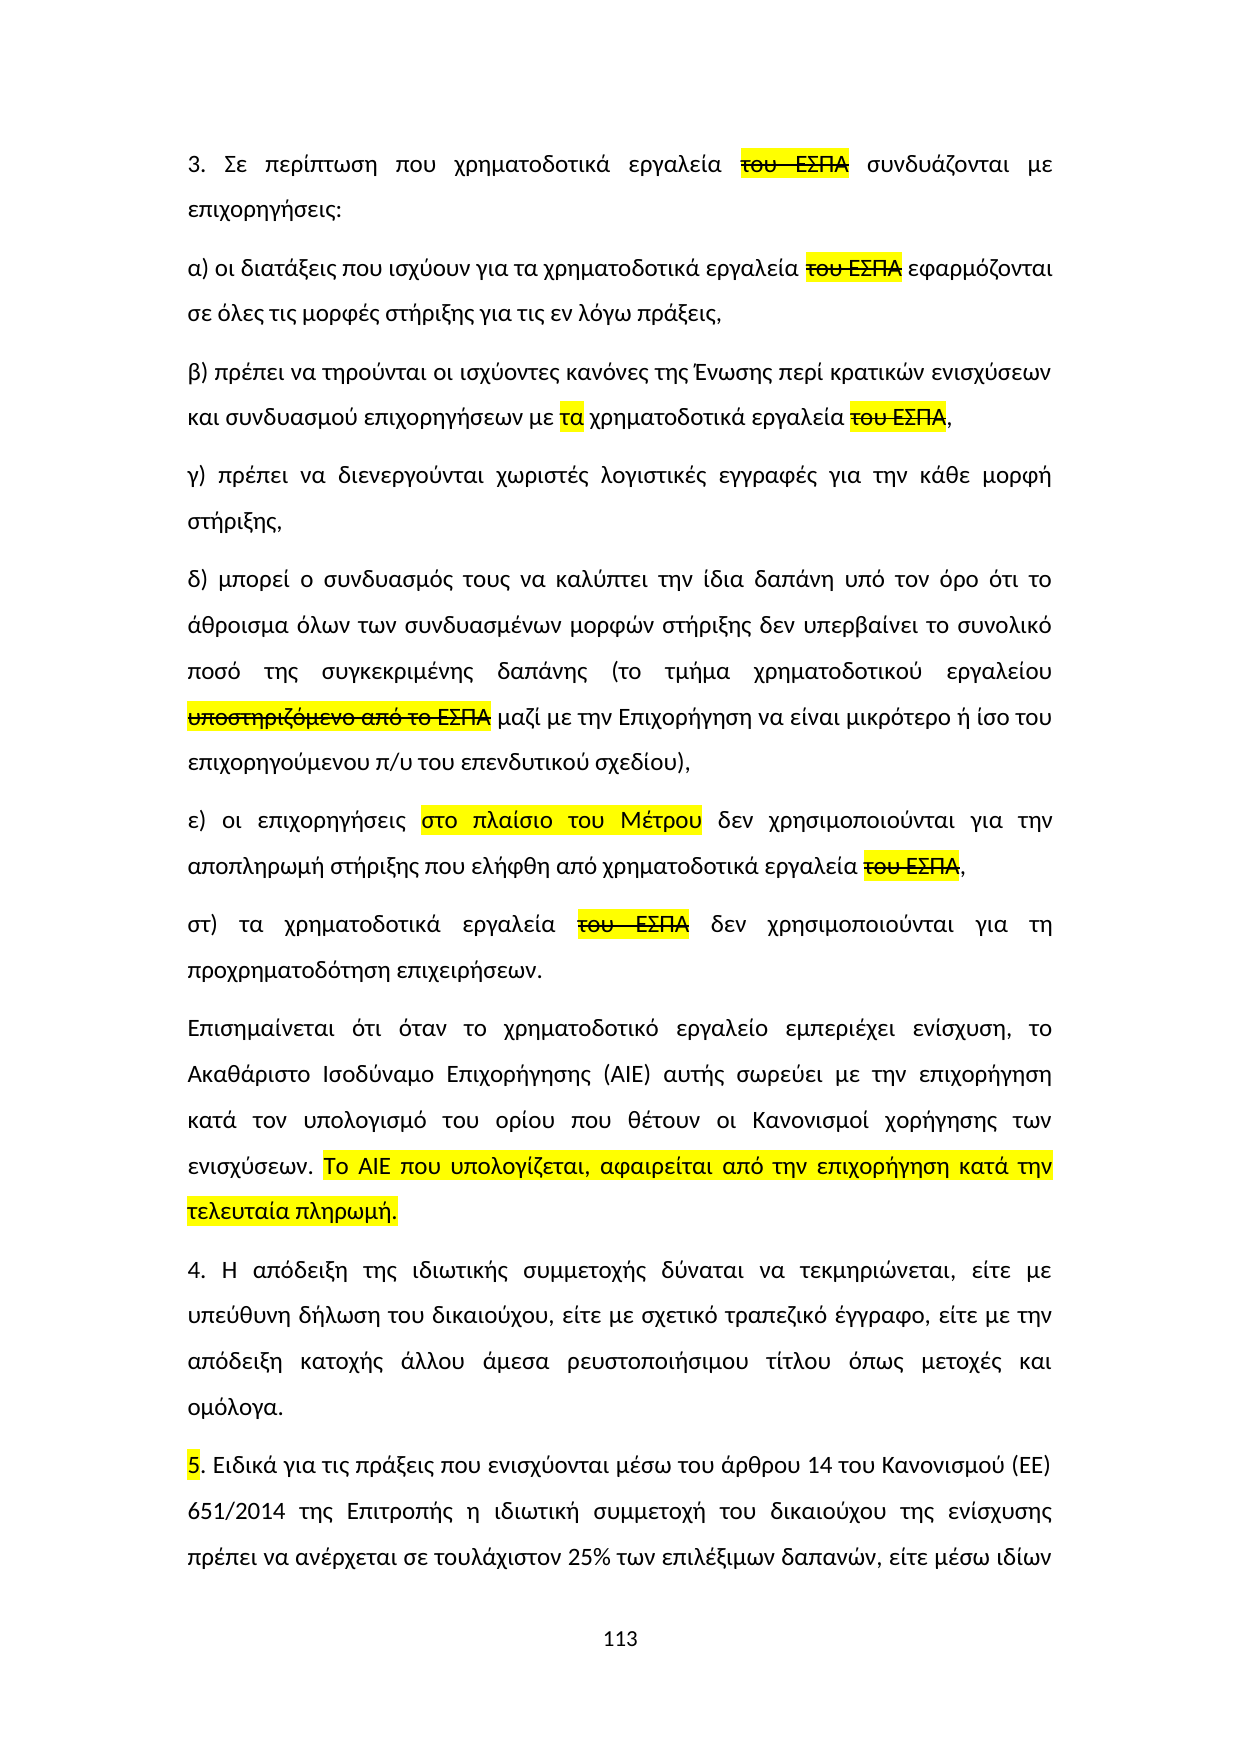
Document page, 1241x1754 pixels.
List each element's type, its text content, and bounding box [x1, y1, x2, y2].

text 4. Η απόδειξη της ιδιωτικής συμμετοχής δύναται να τεκμηριώνεται, είτε με υπεύθυνη δήλωση του δικαιούχου, είτε με σχετικό τραπεζικό έγγραφο, είτε με την απόδειξη κατοχής άλλου άμεσα ρευστοποιήσιμου τίτλου όπως μετοχές και ομόλογα. [187, 1254, 1053, 1421]
text γ) πρέπει να διενεργούνται χωριστές λογιστικές εγγραφές για την κάθε μορφή στήριξης, [187, 459, 1053, 536]
text β) πρέπει να τηρούνται οι ισχύοντες κανόνες της Ένωσης περί κρατικών ενισχύσεων και συνδυασμού επιχορηγήσεων με τα χρηματοδοτικά εργαλεία του ΕΣΠΑ, [187, 356, 1053, 432]
text 3. Σε περίπτωση που χρηματοδοτικά εργαλεία του ΕΣΠΑ συνδυάζονται με επιχορηγήσεις: [187, 148, 1053, 224]
text δ) μπορεί ο συνδυασμός τους να καλύπτει την ίδια δαπάνη υπό τον όρο ότι το άθροισμα όλων των συνδυασμένων μορφών στήριξης δεν υπερβαίνει το συνολικό ποσό της συγκεκριμένης δαπάνης (το τμήμα χρηματοδοτικού εργαλείου υποστηριζόμενο από το ΕΣΠΑ μαζί με την Επιχορήγηση να είναι μικρότερο ή ίσο του επιχορηγούμενου π/υ του επενδυτικού σχεδίου), [187, 563, 1053, 777]
text Επισημαίνεται ότι όταν το χρηματοδοτικό εργαλείο εμπεριέχει ενίσχυση, το Ακαθάριστο Ισοδύναμο Επιχορήγησης (ΑΙΕ) αυτής σωρεύει με την επιχορήγηση κατά τον υπολογισμό του ορίου που θέτουν οι Κανονισμοί χορήγησης των ενισχύσεων. Το ΑΙΕ που υπολογίζεται, αφαιρείται από την επιχορήγηση κατά την τελευταία πληρωμή. [187, 1013, 1053, 1226]
text α) οι διατάξεις που ισχύουν για τα χρηματοδοτικά εργαλεία του ΕΣΠΑ εφαρμόζονται σε όλες τις μορφές στήριξης για τις εν λόγω πράξεις, [187, 252, 1053, 328]
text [187, 1449, 1053, 1571]
text ε) οι επιχορηγήσεις στο πλαίσιο του Μέτρου δεν χρησιμοποιούνται για την αποπληρωμή στήριξης που ελήφθη από χρηματοδοτικά εργαλεία του ΕΣΠΑ, [187, 805, 1053, 881]
text στ) τα χρηματοδοτικά εργαλεία του ΕΣΠΑ δεν χρησιμοποιούνται για τη προχρηματοδότηση επιχειρήσεων. [187, 909, 1053, 985]
